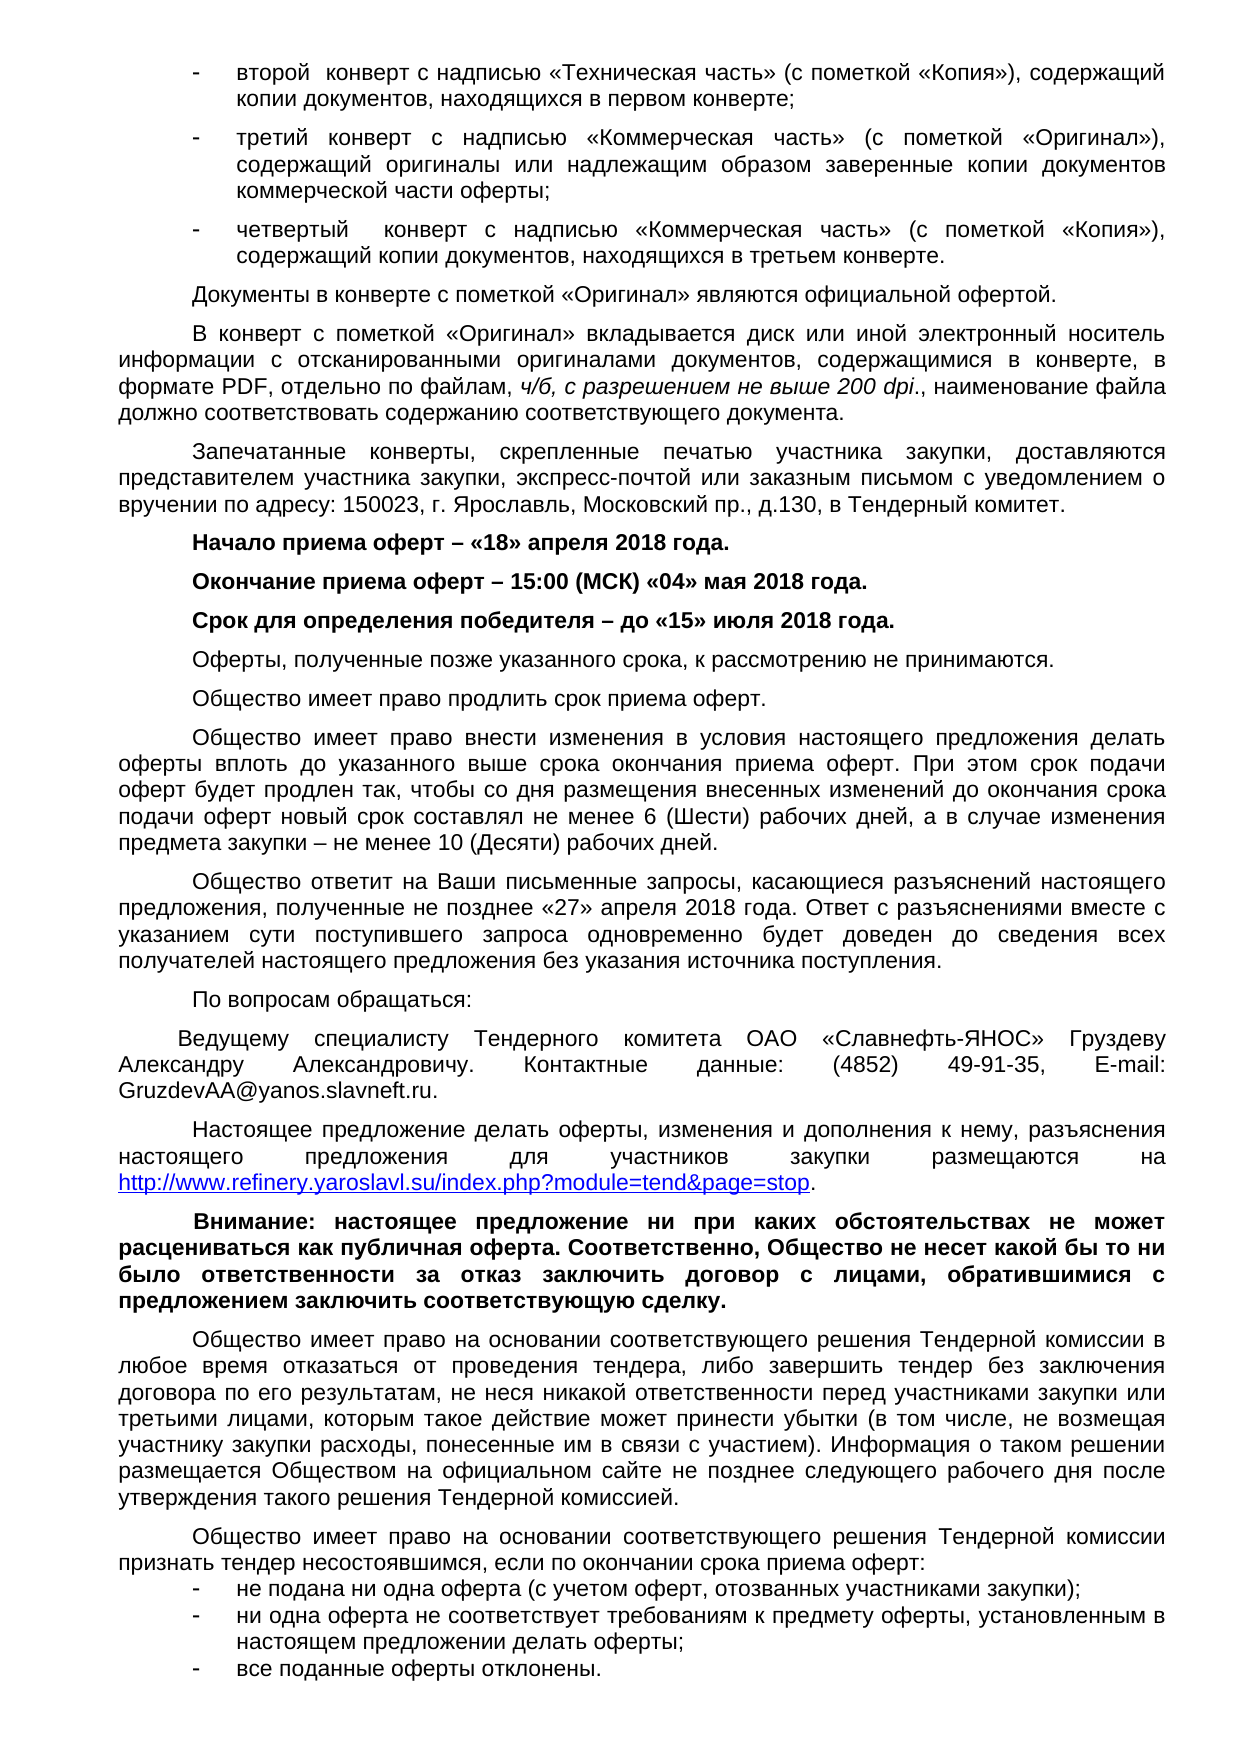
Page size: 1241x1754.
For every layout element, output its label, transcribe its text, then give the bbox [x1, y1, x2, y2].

text Общество ответит на Ваши письменные запросы, касающиеся разъяснений настоящего предложения, полученные не позднее «27» апреля 2018 года. Ответ с разъяснениями вместе с указанием сути поступившего запроса одновременно будет доведен до сведения всех получателей настоящего предложения без указания источника поступления. [118, 868, 1166, 973]
list третий конверт с надписью «Коммерческая часть» (с пометкой «Оригинал»), содержащий оригиналы или надлежащим образом заверенные копии документов коммерческой части оферты; [192, 124, 1166, 203]
list ни одна оферта не соответствует требованиям к предмету оферты, установленным в настоящем предложении делать оферты; [192, 1602, 1166, 1654]
text По вопросам обращаться: [118, 986, 1166, 1012]
text В конверт с пометкой «Оригинал» вкладывается диск или иной электронный носитель информации с отсканированными оригиналами документов, содержащимися в конверте, в формате PDF, отдельно по файлам, ч/б, с разрешением не выше 200 dpi., наименование файла должно соответствовать содержанию соответствующего документа. [118, 320, 1166, 425]
text Срок для определения победителя – до «15» июля 2018 года. [192, 607, 1166, 633]
text Общество имеет право на основании соответствующего решения Тендерной комиссии в любое время отказаться от проведения тендера, либо завершить тендер без заключения договора по его результатам, не неся никакой ответственности перед участниками закупки или третьими лицами, которым такое действие может принести убытки (в том числе, не возмещая участнику закупки расходы, понесенные им в связи с участием). Информация о таком решении размещается Обществом на официальном сайте не позднее следующего рабочего дня после утверждения такого решения Тендерной комиссией. [118, 1326, 1166, 1510]
text Настоящее предложение делать оферты, изменения и дополнения к нему, разъяснения настоящего предложения для участников закупки размещаются на http://www.refinery.yaroslavl.su/index.php?module=tend&page=stop. [118, 1116, 1166, 1195]
text Запечатанные конверты, скрепленные печатью участника закупки, доставляются представителем участника закупки, экспресс-почтой или заказным письмом с уведомлением о вручении по адресу: 150023, г. Ярославль, Московский пр., д.130, в Тендерный комитет. [118, 438, 1166, 517]
text Общество имеет право продлить срок приема оферт. [118, 685, 1166, 711]
list четвертый конверт с надписью «Коммерческая часть» (с пометкой «Копия»), содержащий копии документов, находящихся в третьем конверте. [192, 216, 1166, 268]
list не подана ни одна оферта (с учетом оферт, отозванных участниками закупки); [192, 1575, 1166, 1602]
text Начало приема оферт – «18» апреля 2018 года. [192, 529, 1166, 556]
list второй конверт с надписью «Техническая часть» (с пометкой «Копия»), содержащий копии документов, находящихся в первом конверте; [192, 59, 1166, 112]
list все поданные оферты отклонены. [192, 1654, 1166, 1681]
text Оферты, полученные позже указанного срока, к рассмотрению не принимаются. [118, 646, 1166, 672]
text Окончание приема оферт – 15:00 (МСК) «04» мая 2018 года. [192, 568, 1166, 594]
text Общество имеет право на основании соответствующего решения Тендерной комиссии признать тендер несостоявшимся, если по окончании срока приема оферт: [118, 1523, 1166, 1575]
text Внимание: настоящее предложение ни при каких обстоятельствах не может расцениваться как публичная оферта. Соответственно, Общество не несет какой бы то ни было ответственности за отказ заключить договор с лицами, обратившимися с предложением заключить соответствующую сделку. [118, 1208, 1166, 1313]
text Общество имеет право внести изменения в условия настоящего предложения делать оферты вплоть до указанного выше срока окончания приема оферт. При этом срок подачи оферт будет продлен так, чтобы со дня размещения внесенных изменений до окончания срока подачи оферт новый срок составлял не менее 6 (Шести) рабочих дней, а в случае изменения предмета закупки – не менее 10 (Десяти) рабочих дней. [118, 724, 1166, 855]
text Ведущему специалисту Тендерного комитета ОАО «Славнефть-ЯНОС» Груздеву Александру Александровичу. Контактные данные: (4852) 49-91-35, Е-mail: GruzdevAA@yanos.slavneft.ru. [118, 1025, 1166, 1104]
text Документы в конверте с пометкой «Оригинал» являются официальной офертой. [118, 281, 1166, 307]
